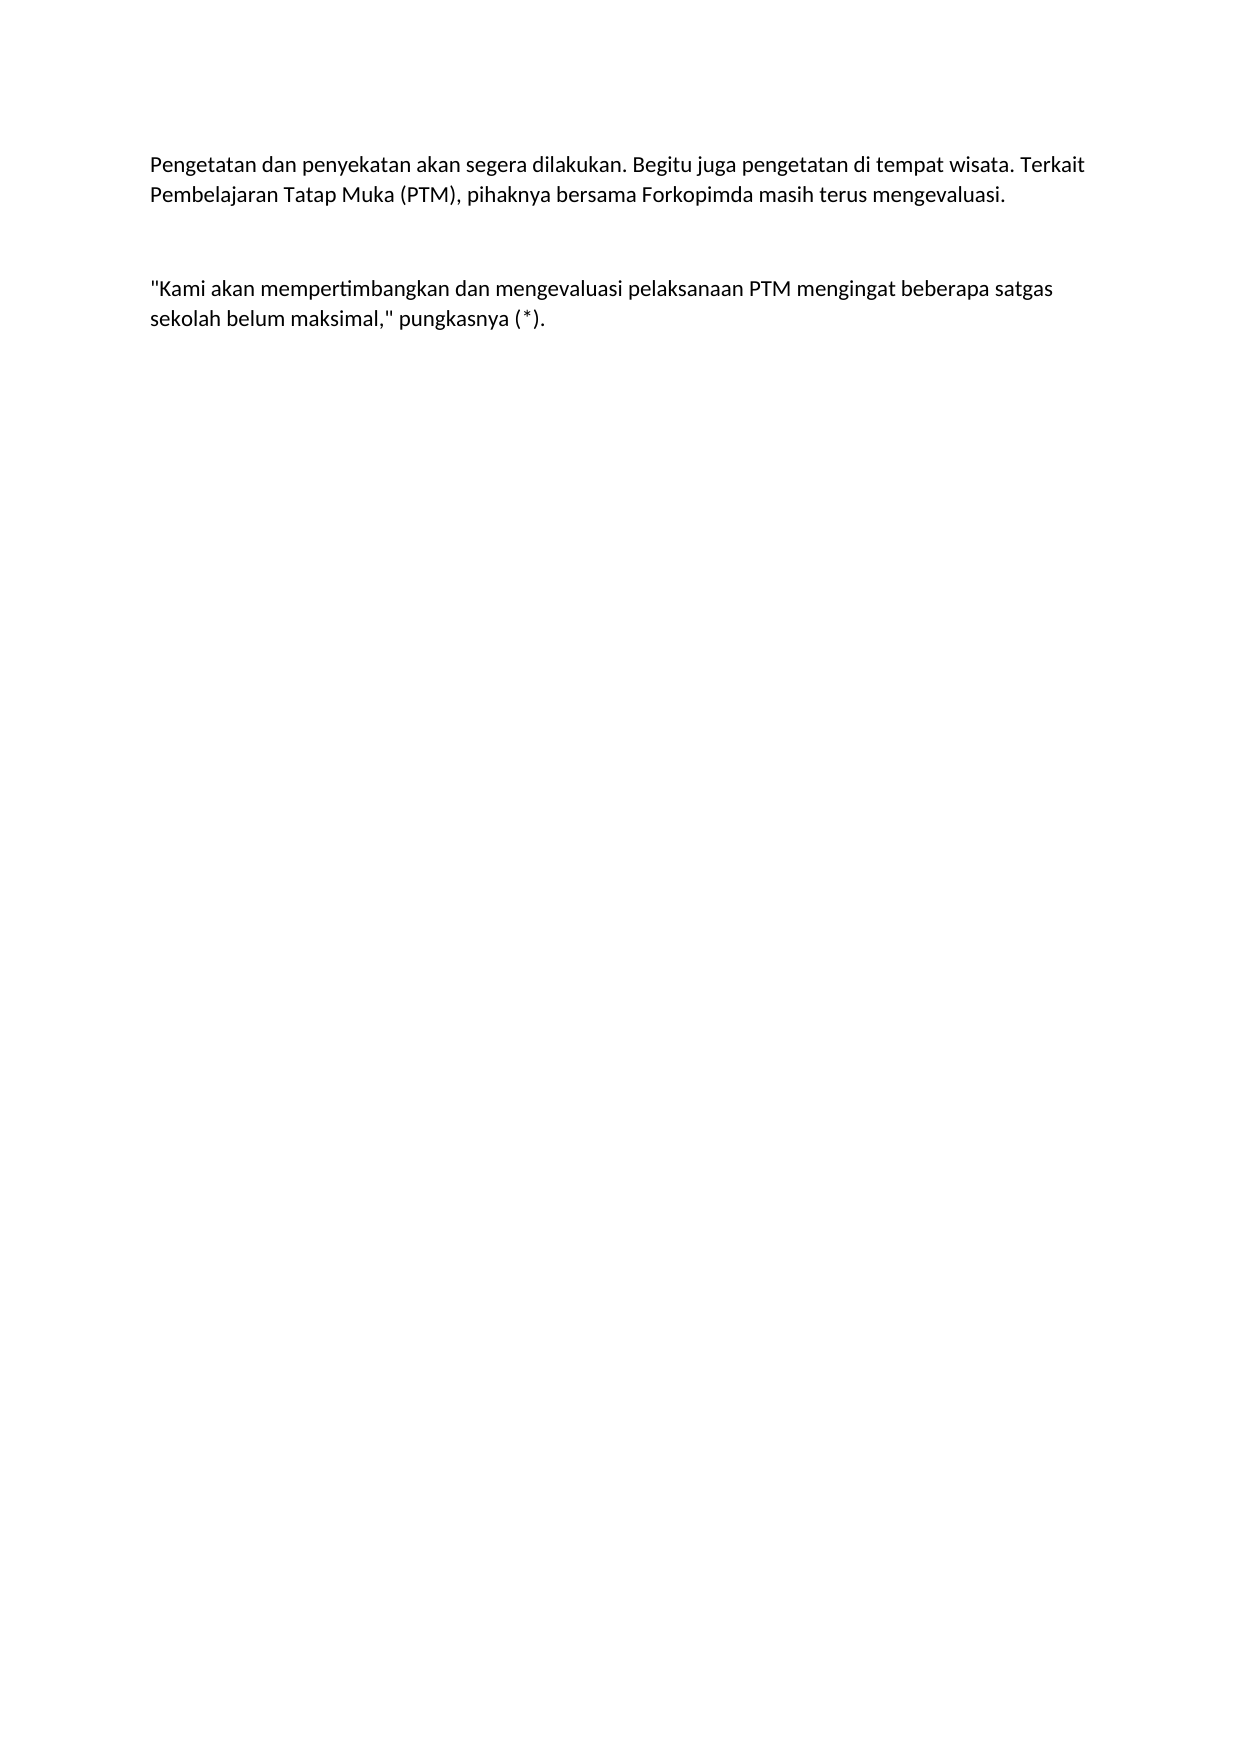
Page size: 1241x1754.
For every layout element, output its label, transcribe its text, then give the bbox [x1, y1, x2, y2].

text Pengetatan dan penyekatan akan segera dilakukan. Begitu juga pengetatan di tempat wisata. Terkait Pembelajaran Tatap Muka (PTM), pihaknya bersama Forkopimda masih terus mengevaluasi. [150, 150, 1090, 208]
text "Kami akan mempertimbangkan dan mengevaluasi pelaksanaan PTM mengingat beberapa satgas sekolah belum maksimal," pungkasnya (*). [150, 274, 1090, 332]
